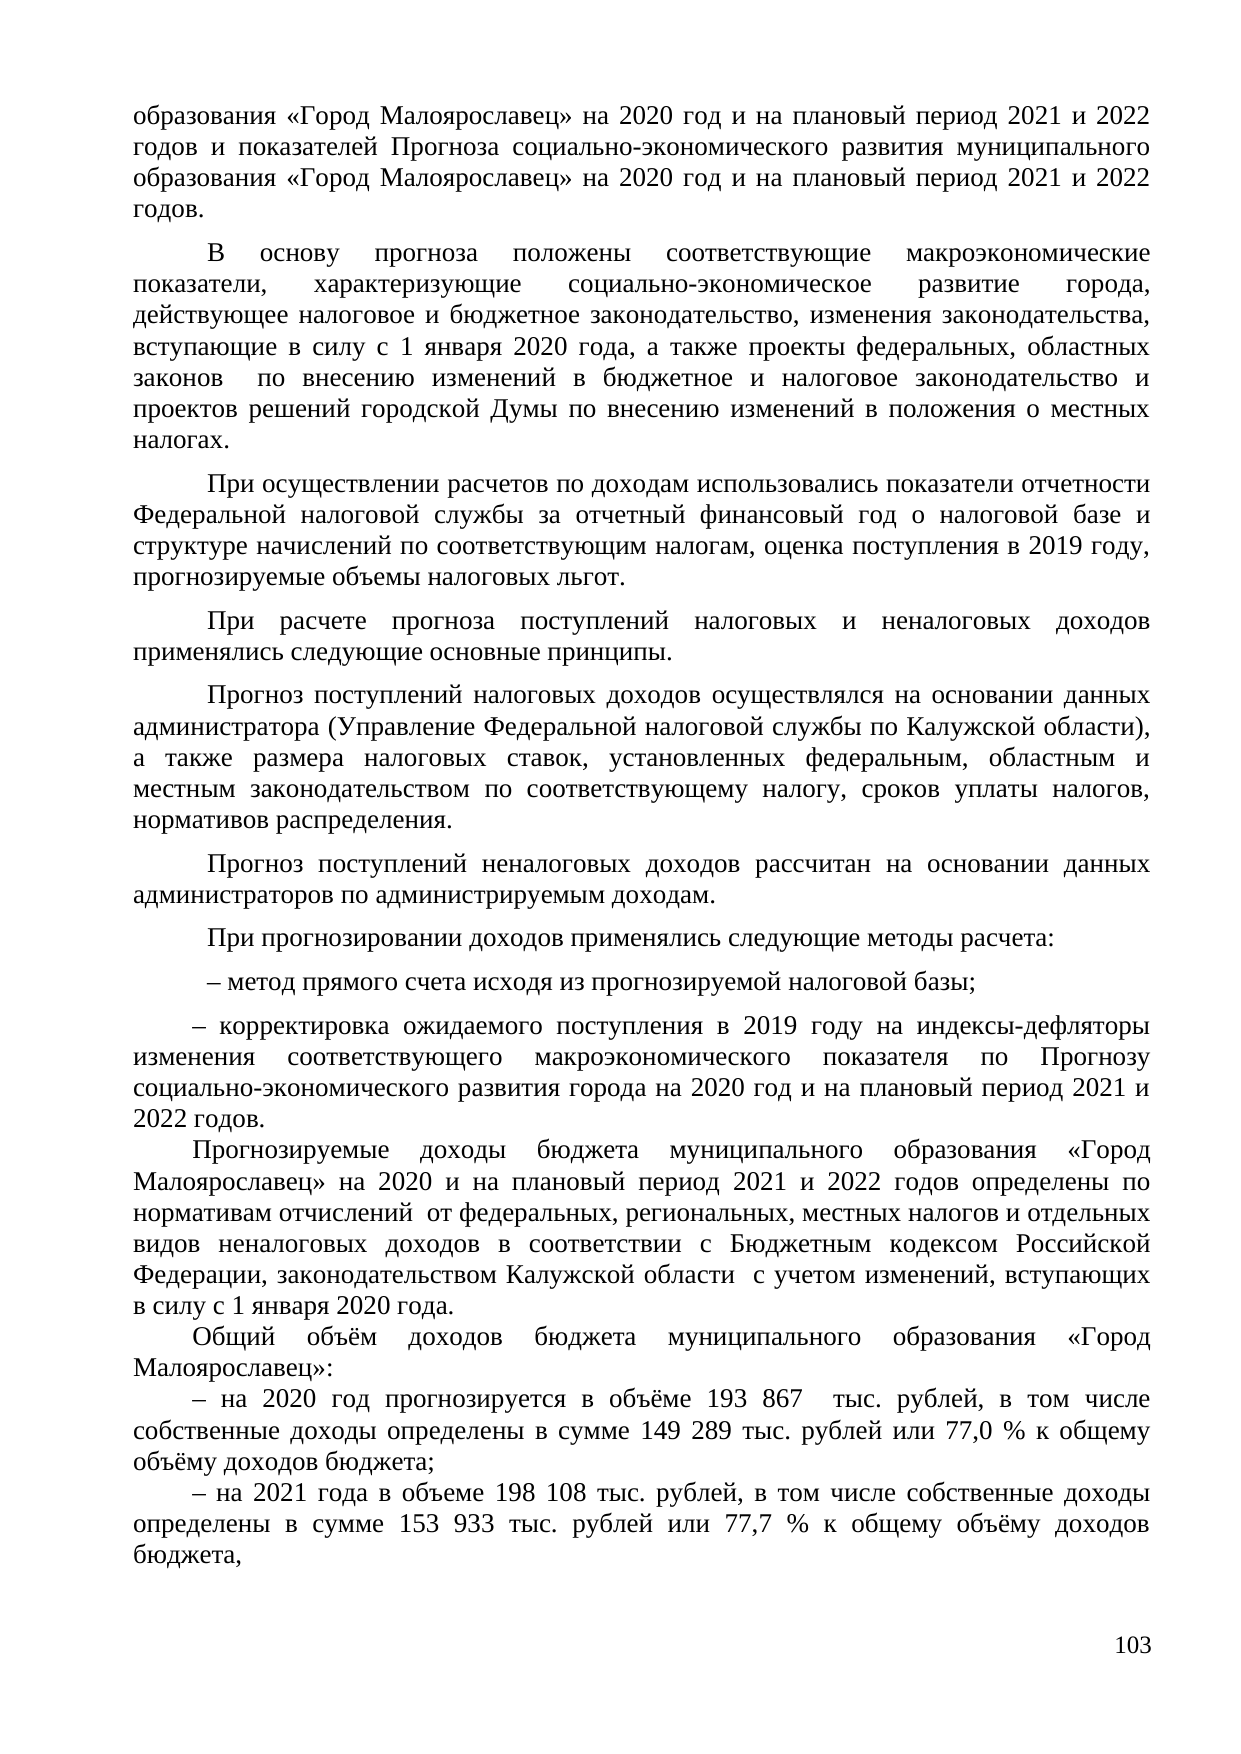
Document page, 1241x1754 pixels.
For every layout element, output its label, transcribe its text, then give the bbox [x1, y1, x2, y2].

text При прогнозировании доходов применялись следующие методы расчета: [133, 922, 1152, 953]
text Прогноз поступлений налоговых доходов осуществлялся на основании данных администратора (Управление Федеральной налоговой службы по Калужской области), а также размера налоговых ставок, установленных федеральным, областным и местным законодательством по соответствующему налогу, сроков уплаты налогов, нормативов распределения. [133, 678, 1152, 834]
text – на 2020 год прогнозируется в объёме 193 867 тыс. рублей, в том числе собственные доходы определены в сумме 149 289 тыс. рублей или 77,0 % к общему объёму доходов бюджета; [133, 1383, 1152, 1476]
text – на 2021 года в объеме 198 108 тыс. рублей, в том числе собственные доходы определены в сумме 153 933 тыс. рублей или 77,7 % к общему объёму доходов бюджета, [133, 1476, 1152, 1569]
text Прогноз поступлений неналоговых доходов рассчитан на основании данных администраторов по администрируемым доходам. [133, 847, 1152, 909]
text – корректировка ожидаемого поступления в 2019 году на индексы-дефляторы изменения соответствующего макроэкономического показателя по Прогнозу социально-экономического развития города на 2020 год и на плановый период 2021 и 2022 годов. [133, 1009, 1152, 1133]
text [133, 99, 1152, 224]
text В основу прогноза положены соответствующие макроэкономические показатели, характеризующие социально-экономическое развитие города, действующее налоговое и бюджетное законодательство, изменения законодательства, вступающие в силу с 1 января 2020 года, а также проекты федеральных, областных законов по внесению изменений в бюджетное и налоговое законодательство и проектов решений городской Думы по внесению изменений в положения о местных налогах. [133, 236, 1152, 454]
text При осуществлении расчетов по доходам использовались показатели отчетности Федеральной налоговой службы за отчетный финансовый год о налоговой базе и структуре начислений по соответствующим налогам, оценка поступления в 2019 году, прогнозируемые объемы налоговых льгот. [133, 467, 1152, 591]
text Прогнозируемые доходы бюджета муниципального образования «Город Малоярославец» на 2020 и на плановый период 2021 и 2022 годов определены по нормативам отчислений от федеральных, региональных, местных налогов и отдельных видов неналоговых доходов в соответствии с Бюджетным кодексом Российской Федерации, законодательством Калужской области с учетом изменений, вступающих в силу с 1 января 2020 года. [133, 1133, 1152, 1320]
text При расчете прогноза поступлений налоговых и неналоговых доходов применялись следующие основные принципы. [133, 604, 1152, 666]
text – метод прямого счета исходя из прогнозируемой налоговой базы; [133, 965, 1152, 996]
text Общий объём доходов бюджета муниципального образования «Город Малоярославец»: [133, 1320, 1152, 1383]
